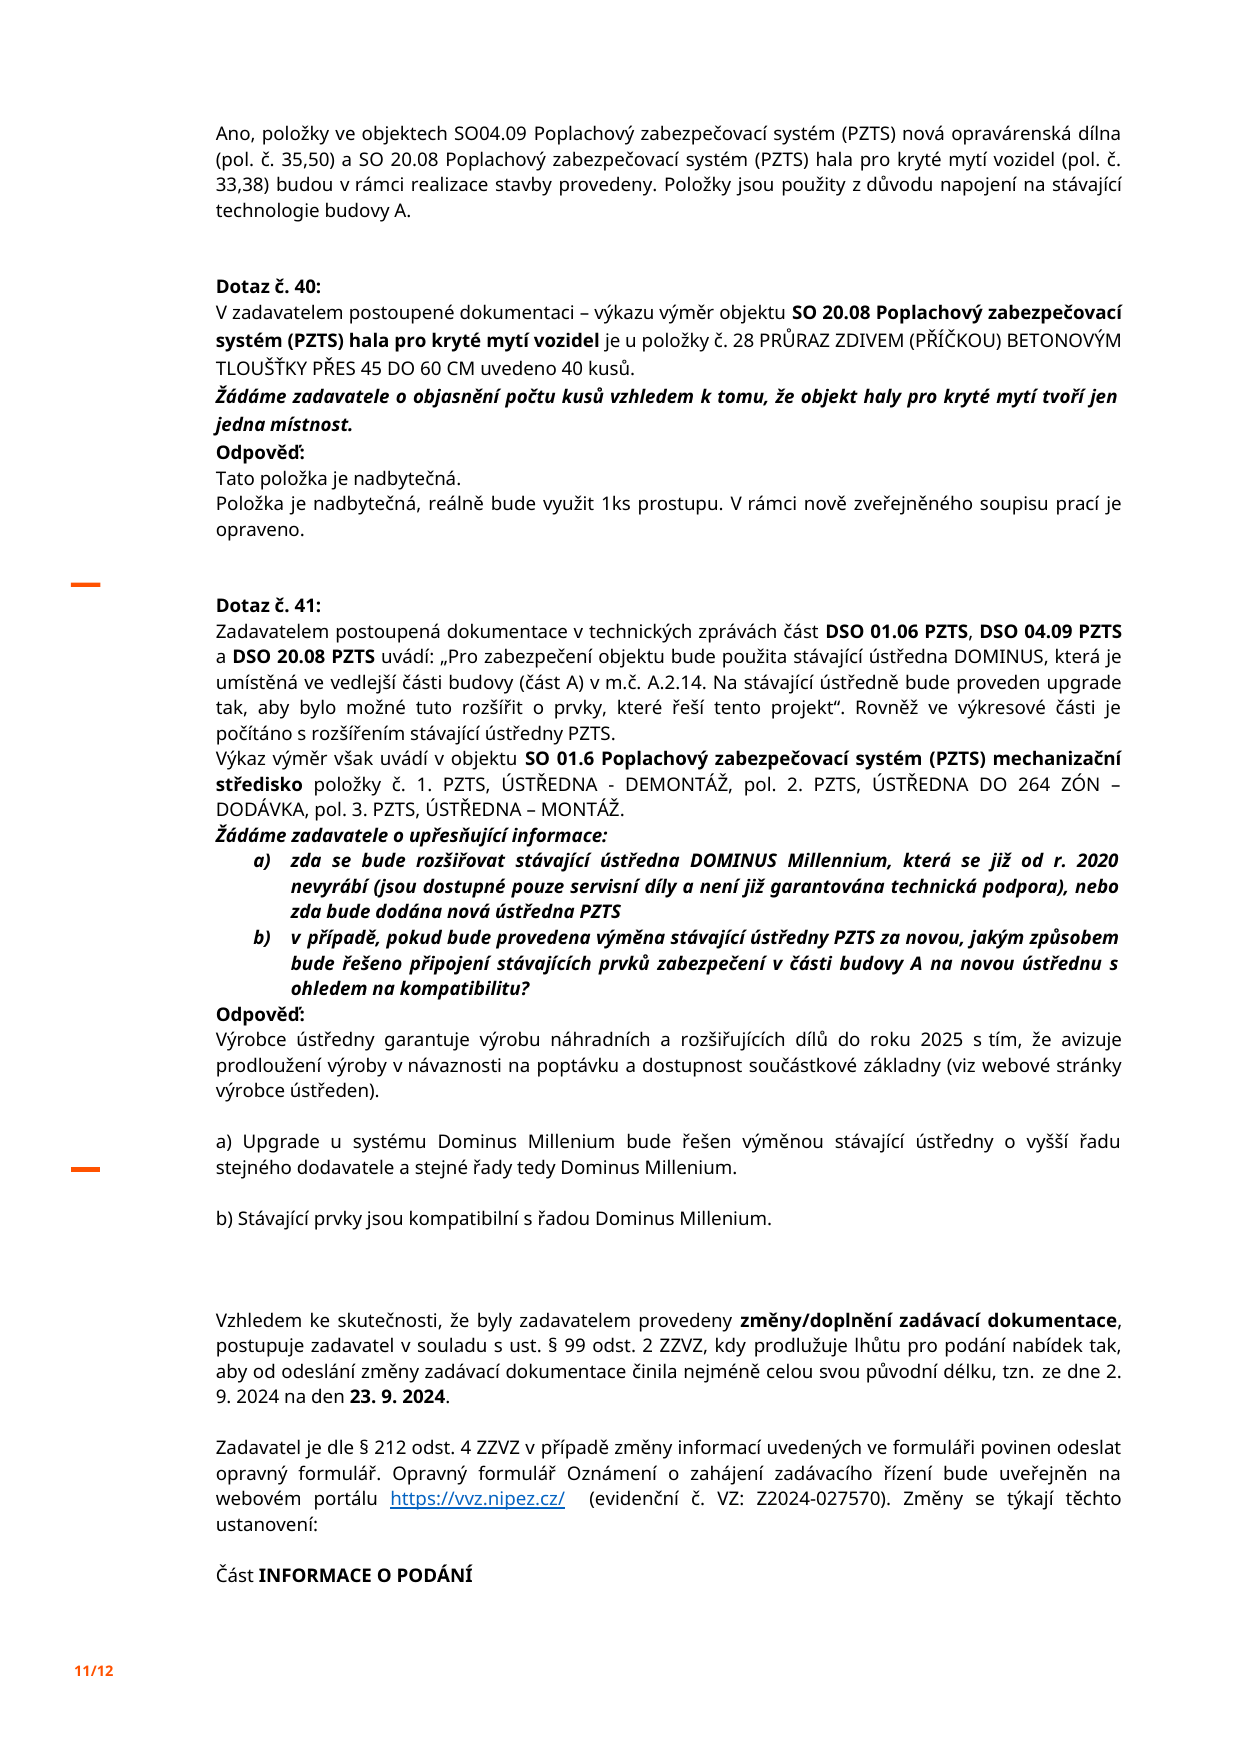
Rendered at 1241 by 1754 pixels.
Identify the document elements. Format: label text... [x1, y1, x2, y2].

text Část INFORMACE O PODÁNÍ [216, 1562, 1122, 1588]
text Výkaz výměr však uvádí v objektu SO 01.6 Poplachový zabezpečovací systém (PZTS) mechanizační středisko položky č. 1. PZTS, ÚSTŘEDNA - DEMONTÁŽ, pol. 2. PZTS, ÚSTŘEDNA DO 264 ZÓN – DODÁVKA, pol. 3. PZTS, ÚSTŘEDNA – MONTÁŽ. [216, 746, 1122, 822]
text Žádáme zadavatele o upřesňující informace: [216, 822, 1122, 848]
list v případě, pokud bude provedena výměna stávající ústředny PZTS za novou, jakým způsobem bude řešeno připojení stávajících prvků zabezpečení v části budovy A na novou ústřednu s ohledem na kompatibilitu? [253, 924, 1122, 1001]
text a) Upgrade u systému Dominus Millenium bude řešen výměnou stávající ústředny o vyšší řadu stejného dodavatele a stejné řady tedy Dominus Millenium. [216, 1128, 1122, 1179]
text Odpověď: [216, 439, 1122, 465]
text V zadavatelem postoupené dokumentaci – výkazu výměr objektu SO 20.08 Poplachový zabezpečovací systém (PZTS) hala pro kryté mytí vozidel je u položky č. 28 PRŮRAZ ZDIVEM (PŘÍČKOU) BETONOVÝM TLOUŠŤKY PŘES 45 DO 60 CM uvedeno 40 kusů. [216, 299, 1122, 381]
text Dotaz č. 41: [216, 592, 1122, 618]
text Zadavatelem postoupená dokumentace v technických zprávách část DSO 01.06 PZTS, DSO 04.09 PZTS a DSO 20.08 PZTS uvádí: „Pro zabezpečení objektu bude použita stávající ústředna DOMINUS, která je umístěná ve vedlejší části budovy (část A) v m.č. A.2.14. Na stávající ústředně bude proveden upgrade tak, aby bylo možné tuto rozšířit o prvky, které řeší tento projekt“. Rovněž ve výkresové části je počítáno s rozšířením stávající ústředny PZTS. [216, 618, 1122, 746]
text Odpověď: [216, 1001, 1122, 1026]
text Tato položka je nadbytečná. [216, 465, 1122, 490]
text Položka je nadbytečná, reálně bude využit 1ks prostupu. V rámci nově zveřejněného soupisu prací je opraveno. [216, 490, 1122, 541]
list zda se bude rozšiřovat stávající ústředna DOMINUS Millennium, která se již od r. 2020 nevyrábí (jsou dostupné pouze servisní díly a není již garantována technická podpora), nebo zda bude dodána nová ústředna PZTS [253, 848, 1122, 924]
text Výrobce ústředny garantuje výrobu náhradních a rozšiřujících dílů do roku 2025 s tím, že avizuje prodloužení výroby v návaznosti na poptávku a dostupnost součástkové základny (viz webové stránky výrobce ústředen). [216, 1026, 1122, 1103]
list Vzhledem ke skutečnosti, že byly zadavatelem provedeny změny/doplnění zadávací dokumentace, postupuje zadavatel v souladu s ust. § 99 odst. 2 ZZVZ, kdy prodlužuje lhůtu pro podání nabídek tak, aby od odeslání změny zadávací dokumentace činila nejméně celou svou původní délku, tzn. ze dne 2. 9. 2024 na den 23. 9. 2024. [216, 1307, 1122, 1409]
text Žádáme zadavatele o objasnění počtu kusů vzhledem k tomu, že objekt haly pro kryté mytí tvoří jen jedna místnost. [216, 383, 1122, 437]
text b) Stávající prvky jsou kompatibilní s řadou Dominus Millenium. [216, 1205, 1122, 1231]
text Dotaz č. 40: [216, 274, 1122, 299]
text Zadavatel je dle § 212 odst. 4 ZZVZ v případě změny informací uvedených ve formuláři povinen odeslat opravný formulář. Opravný formulář Oznámení o zahájení zadávacího řízení bude uveřejněn na webovém portálu https://vvz.nipez.cz/ (evidenční č. VZ: Z2024-027570). Změny se týkají těchto ustanovení: [216, 1435, 1122, 1537]
text Ano, položky ve objektech SO04.09 Poplachový zabezpečovací systém (PZTS) nová opravárenská dílna (pol. č. 35,50) a SO 20.08 Poplachový zabezpečovací systém (PZTS) hala pro kryté mytí vozidel (pol. č. 33,38) budou v rámci realizace stavby provedeny. Položky jsou použity z důvodu napojení na stávající technologie budovy A. [216, 121, 1122, 223]
